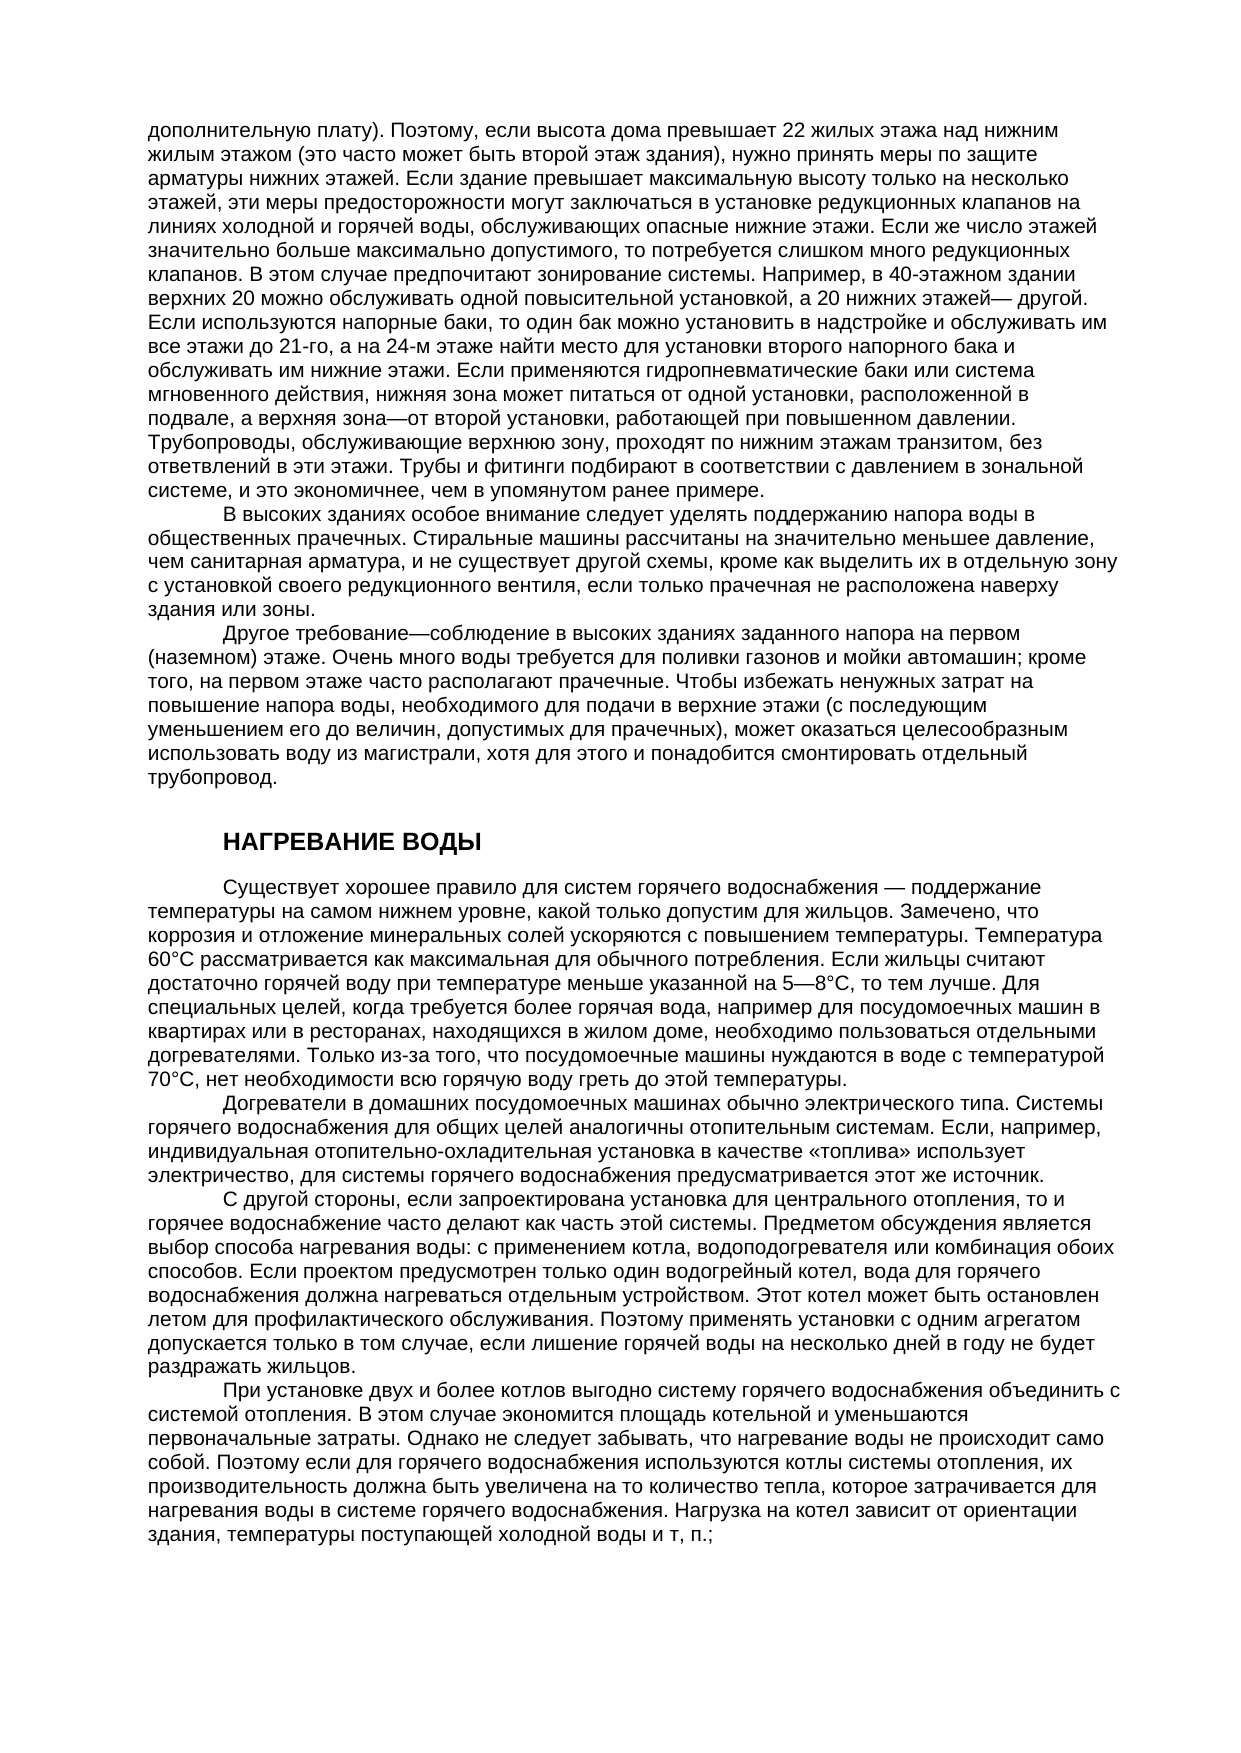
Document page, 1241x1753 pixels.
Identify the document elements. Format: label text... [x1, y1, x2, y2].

text Существует хорошее правило для систем горячего водоснабжения — поддержание температуры на самом нижнем уровне, какой только допустим для жильцов. Замечено, что коррозия и отложение минеральных солей ускоряются с повышением температуры. Температура 60°С рассматривается как максимальная для обычного потребления. Если жильцы считают достаточно горячей воду при температуре меньше указанной на 5—8°С, то тем лучше. Для специальных целей, когда требуется более горячая вода, например для посудомоечных машин в квартирах или в ресторанах, находящихся в жилом доме, необходимо пользоваться отдельными догревателями. Только из-за того, что посудомоечные машины нуждаются в воде с температурой 70°С, нет необходимости всю горячую воду греть до этой температуры. [148, 875, 1122, 1091]
text При установке двух и более котлов выгодно систему горячего водоснабжения объединить с системой отопления. В этом случае экономится площадь котельной и уменьшаются первоначальные затраты. Однако не следует забывать, что нагревание воды не происходит само собой. Поэтому если для горячего водоснабжения используются котлы системы отопления, их производительность должна быть увеличена на то количество тепла, которое затрачивается для нагревания воды в системе горячего водоснабжения. Нагрузка на котел зависит от ориентации здания, температуры поступающей холодной воды и т, п.; [148, 1378, 1122, 1546]
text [148, 118, 1122, 501]
text В высоких зданиях особое внимание следует уделять поддержанию напора воды в общественных прачечных. Стиральные машины рассчитаны на значительно меньшее давление, чем санитарная арматура, и не существует другой схемы, кроме как выделить их в отдельную зону с установкой своего редукционного вентиля, если только прачечная не расположена наверху здания или зоны. [148, 501, 1122, 621]
text Другое требование—соблюдение в высоких зданиях заданного напора на первом (наземном) этаже. Очень много воды требуется для поливки газонов и мойки автомашин; кроме того, на первом этаже часто располагают прачечные. Чтобы избежать ненужных затрат на повышение напора воды, необходимого для подачи в верхние этажи (с последующим уменьшением его до величин, допустимых для прачечных), может оказаться целесообразным использовать воду из магистрали, хотя для этого и понадобится смонтировать отдельный трубопровод. [148, 621, 1122, 789]
subtitle НАГРЕВАНИЕ ВОДЫ [148, 827, 1122, 856]
text С другой стороны, если запроектирована установка для центрального отопления, то и горячее водоснабжение часто делают как часть этой системы. Предметом обсуждения является выбор способа нагревания воды: с применением котла, водоподогревателя или комбинация обоих способов. Если проектом предусмотрен только один водогрейный котел, вода для горячего водоснабжения должна нагреваться отдельным устройством. Этот котел может быть остановлен летом для профилактического обслуживания. Поэтому применять установки с одним агрегатом допускается только в том случае, если лишение горячей воды на несколько дней в году не будет раздражать жильцов. [148, 1187, 1122, 1378]
text Догреватели в домашних посудомоечных машинах обычно электрического типа. Системы горячего водоснабжения для общих целей аналогичны отопительным системам. Если, например, индивидуальная отопительно-охладительная установка в качестве «топлива» использует электричество, для системы горячего водоснабжения предусматривается этот же источник. [148, 1091, 1122, 1187]
